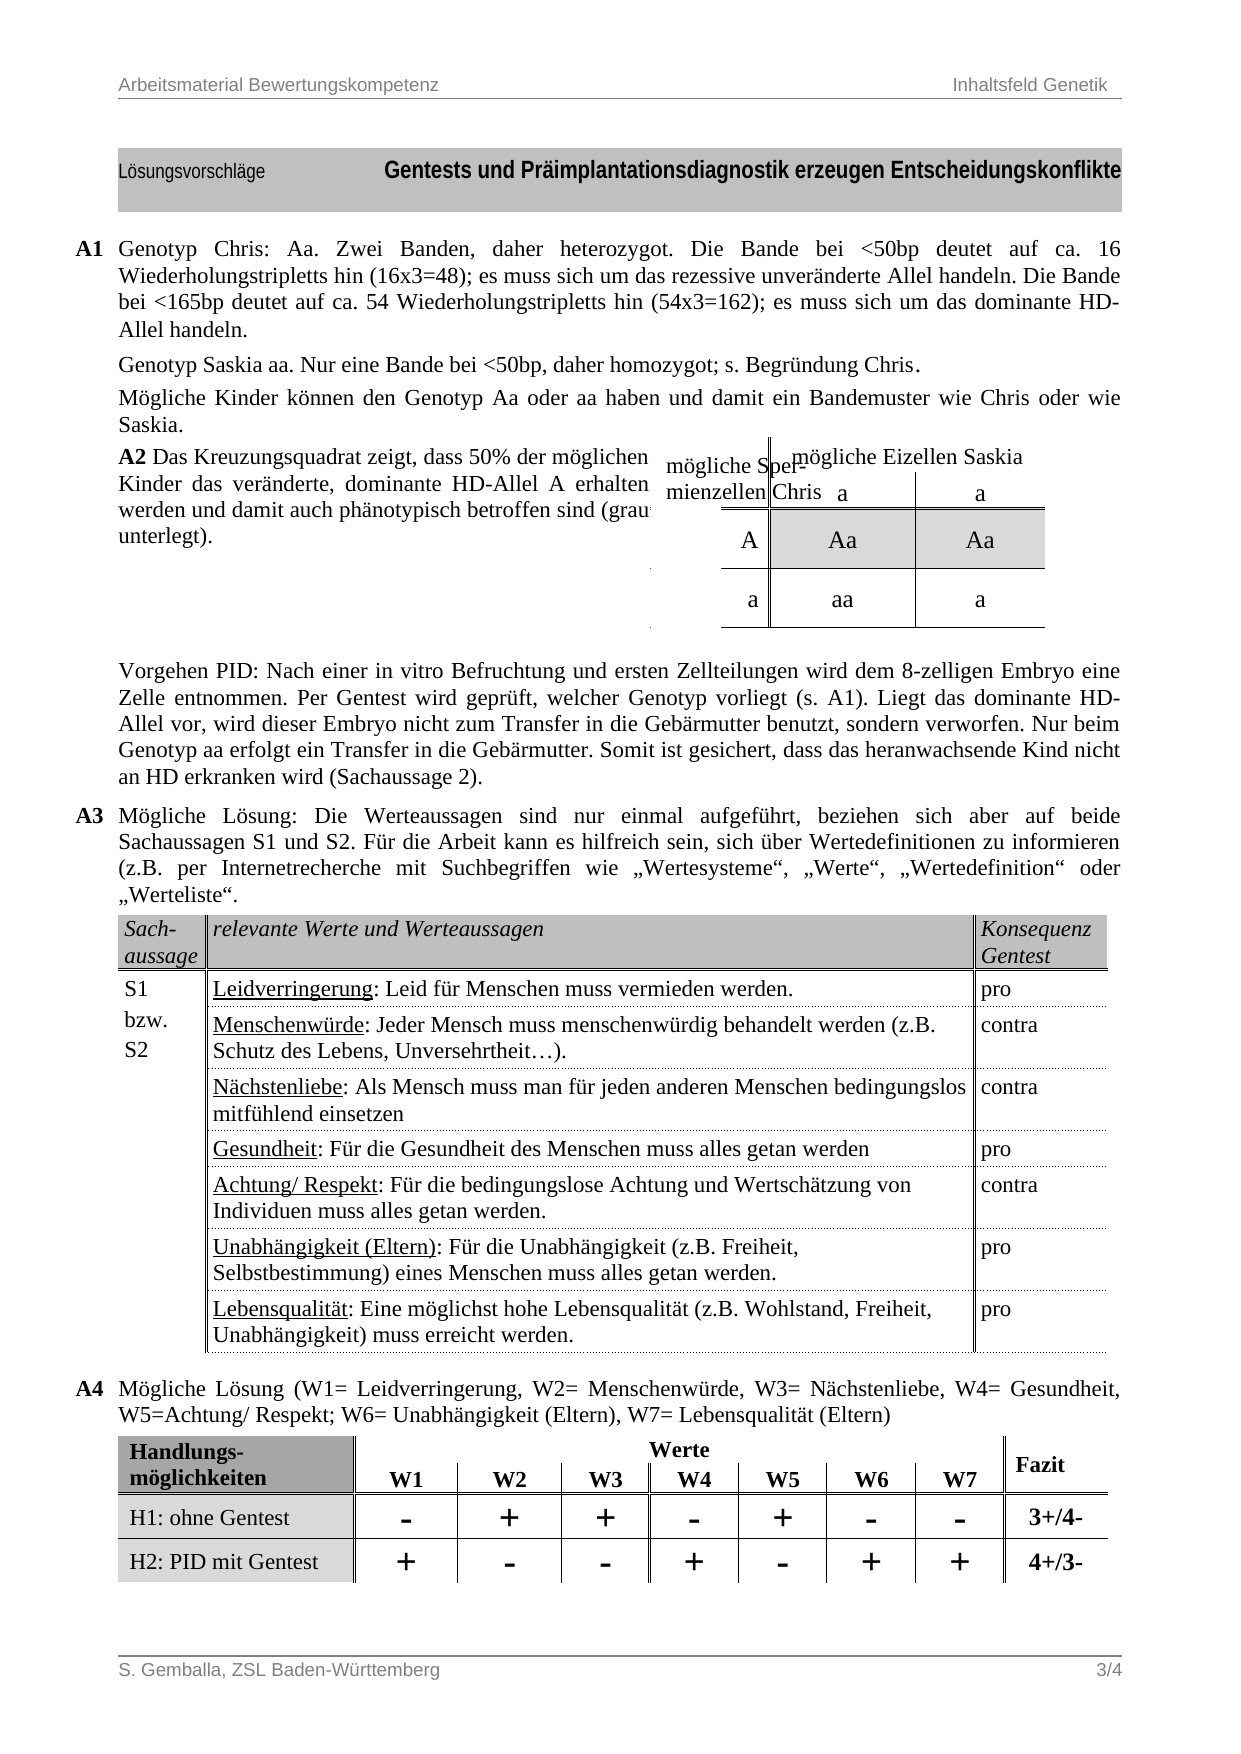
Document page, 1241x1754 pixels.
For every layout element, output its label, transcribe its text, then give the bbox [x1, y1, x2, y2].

table_cell + [739, 1495, 826, 1538]
table_cell W2 [458, 1463, 561, 1492]
table_header Konsequenz Gentest [976, 915, 1107, 968]
text Mögliche Kinder können den Genotyp Aa oder aa haben und damit ein Bandemuster wie Chris oder wie Saskia. [47, 384, 1122, 437]
table_cell a [771, 472, 915, 507]
table_cell a [916, 472, 1045, 507]
table_cell - [356, 1495, 457, 1538]
table_cell + [562, 1495, 648, 1538]
table_cell H1: ohne Gentest [118, 1495, 353, 1538]
table_cell Unabhängigkeit (Eltern): Für die Unabhängigkeit (z.B. Freiheit, Selbstbestimmung) eines Menschen muss alles getan werden. [208, 1228, 973, 1290]
table_cell Nächstenliebe: Als Mensch muss man für jeden anderen Menschen bedingungslos mitfühlend einsetzen [208, 1068, 973, 1130]
table_cell Aa [916, 510, 1045, 568]
text Lösungsvorschläge Gentests und Präimplantationsdiagnostik erzeugen Entscheidungskonflikte [118, 155, 1122, 183]
table_cell Achtung/ Respekt: Für die bedingungslose Achtung und Wertschätzung von Individuen muss alles getan werden. [208, 1166, 973, 1228]
table_cell a [916, 569, 1045, 627]
table_cell [722, 472, 768, 507]
table_cell contra [976, 1166, 1107, 1228]
text A3 Mögliche Lösung: Die Werteaussagen sind nur einmal aufgeführt, beziehen sich aber auf beide Sachaussagen S1 und S2. Für die Arbeit kann es hilfreich sein, sich über Wertedefinitionen zu informieren (z.B. per Internetrecherche mit Suchbegriffen wie „Wertesysteme“, „Werte“, „Wertedefinition“ oder „Werteliste“. [47, 802, 1122, 907]
table_cell pro [976, 1130, 1107, 1166]
table_cell + [651, 1539, 738, 1582]
table_cell - [651, 1495, 738, 1538]
table_cell Gesundheit: Für die Gesundheit des Menschen muss alles getan werden [208, 1130, 973, 1166]
table_header [650, 437, 768, 472]
text A4 Mögliche Lösung (W1= Leidverringerung, W2= Menschenwürde, W3= Nächstenliebe, W4= Gesundheit, W5=Achtung/ Respekt; W6= Unabhängigkeit (Eltern), W7= Lebensqualität (Eltern) [47, 1375, 1122, 1428]
table_cell - [458, 1539, 561, 1582]
table_cell contra [976, 1006, 1107, 1068]
table_cell pro [976, 1290, 1107, 1352]
table_cell - [916, 1495, 1003, 1538]
table_header mögliche Eizellen Saskia [771, 437, 1045, 472]
table_header Handlungs-möglichkeiten [118, 1436, 353, 1492]
table_cell + [356, 1539, 457, 1582]
table_cell pro [976, 971, 1107, 1006]
table_cell a [722, 569, 768, 627]
table_cell contra [976, 1068, 1107, 1130]
table_cell W6 [827, 1463, 915, 1492]
table_cell W4 [651, 1463, 738, 1492]
table_cell W7 [916, 1463, 1003, 1492]
table_cell - [562, 1539, 648, 1582]
text A1 Genotyp Chris: Aa. Zwei Banden, daher heterozygot. Die Bande bei <50bp deutet auf ca. 16 Wiederholungstripletts hin (16x3=48); es muss sich um das rezessive unveränderte Allel handeln. Die Bande bei <165bp deutet auf ca. 54 Wiederholungstripletts hin (54x3=162); es muss sich um das dominante HD-Allel handeln. [47, 235, 1122, 343]
table_cell 4+/3- [1006, 1539, 1107, 1582]
table_cell aa [771, 569, 915, 627]
text Vorgehen PID: Nach einer in vitro Befruchtung und ersten Zellteilungen wird dem 8-zelligen Embryo eine Zelle entnommen. Per Gentest wird geprüft, welcher Genotyp vorliegt (s. A1). Liegt das dominante HD-Allel vor, wird dieser Embryo nicht zum Transfer in die Gebärmutter benutzt, sondern verworfen. Nur beim Genotyp aa erfolgt ein Transfer in die Gebärmutter. Somit ist gesichert, dass das heranwachsende Kind nicht an HD erkranken wird (Sachaussage 2). [118, 657, 1122, 789]
table_cell H2: PID mit Gentest [118, 1539, 353, 1582]
text Genotyp Saskia aa. Nur eine Bande bei <50bp, daher homozygot; s. Begründung Chris. [47, 349, 1122, 378]
table_cell Menschenwürde: Jeder Mensch muss menschenwürdig behandelt werden (z.B. Schutz des Lebens, Unversehrtheit…). [208, 1006, 973, 1068]
table_cell A [722, 510, 768, 568]
table_cell Aa [771, 510, 915, 568]
table_cell Leidverringerung: Leid für Menschen muss vermieden werden. [208, 971, 973, 1006]
table_cell pro [976, 1228, 1107, 1290]
table_cell S1 bzw. S2 [118, 971, 205, 1352]
table_cell + [458, 1495, 561, 1538]
table_cell + [827, 1539, 915, 1582]
table_header A2 Das Kreuzungsquadrat zeigt, dass 50% der möglichen Kinder das veränderte, dominante HD-Allel A erhalten werden und damit auch phänotypisch betroffen sind (grau unterlegt). [118, 437, 650, 627]
table_header Fazit [1006, 1436, 1107, 1492]
table_cell W3 [562, 1463, 648, 1492]
table_cell Lebensqualität: Eine möglichst hohe Lebensqualität (z.B. Wohlstand, Freiheit, Unabhängigkeit) muss erreicht werden. [208, 1290, 973, 1352]
table_cell W5 [739, 1463, 826, 1492]
table_cell - [739, 1539, 826, 1582]
table_cell - [827, 1495, 915, 1538]
table_cell + [916, 1539, 1003, 1582]
table_cell 3+/4- [1006, 1495, 1107, 1538]
table_cell W1 [356, 1463, 457, 1492]
table_header Werte [356, 1436, 1003, 1463]
table_header relevante Werte und Werteaussagen [208, 915, 973, 968]
table_header Sach-aussage [118, 915, 205, 968]
